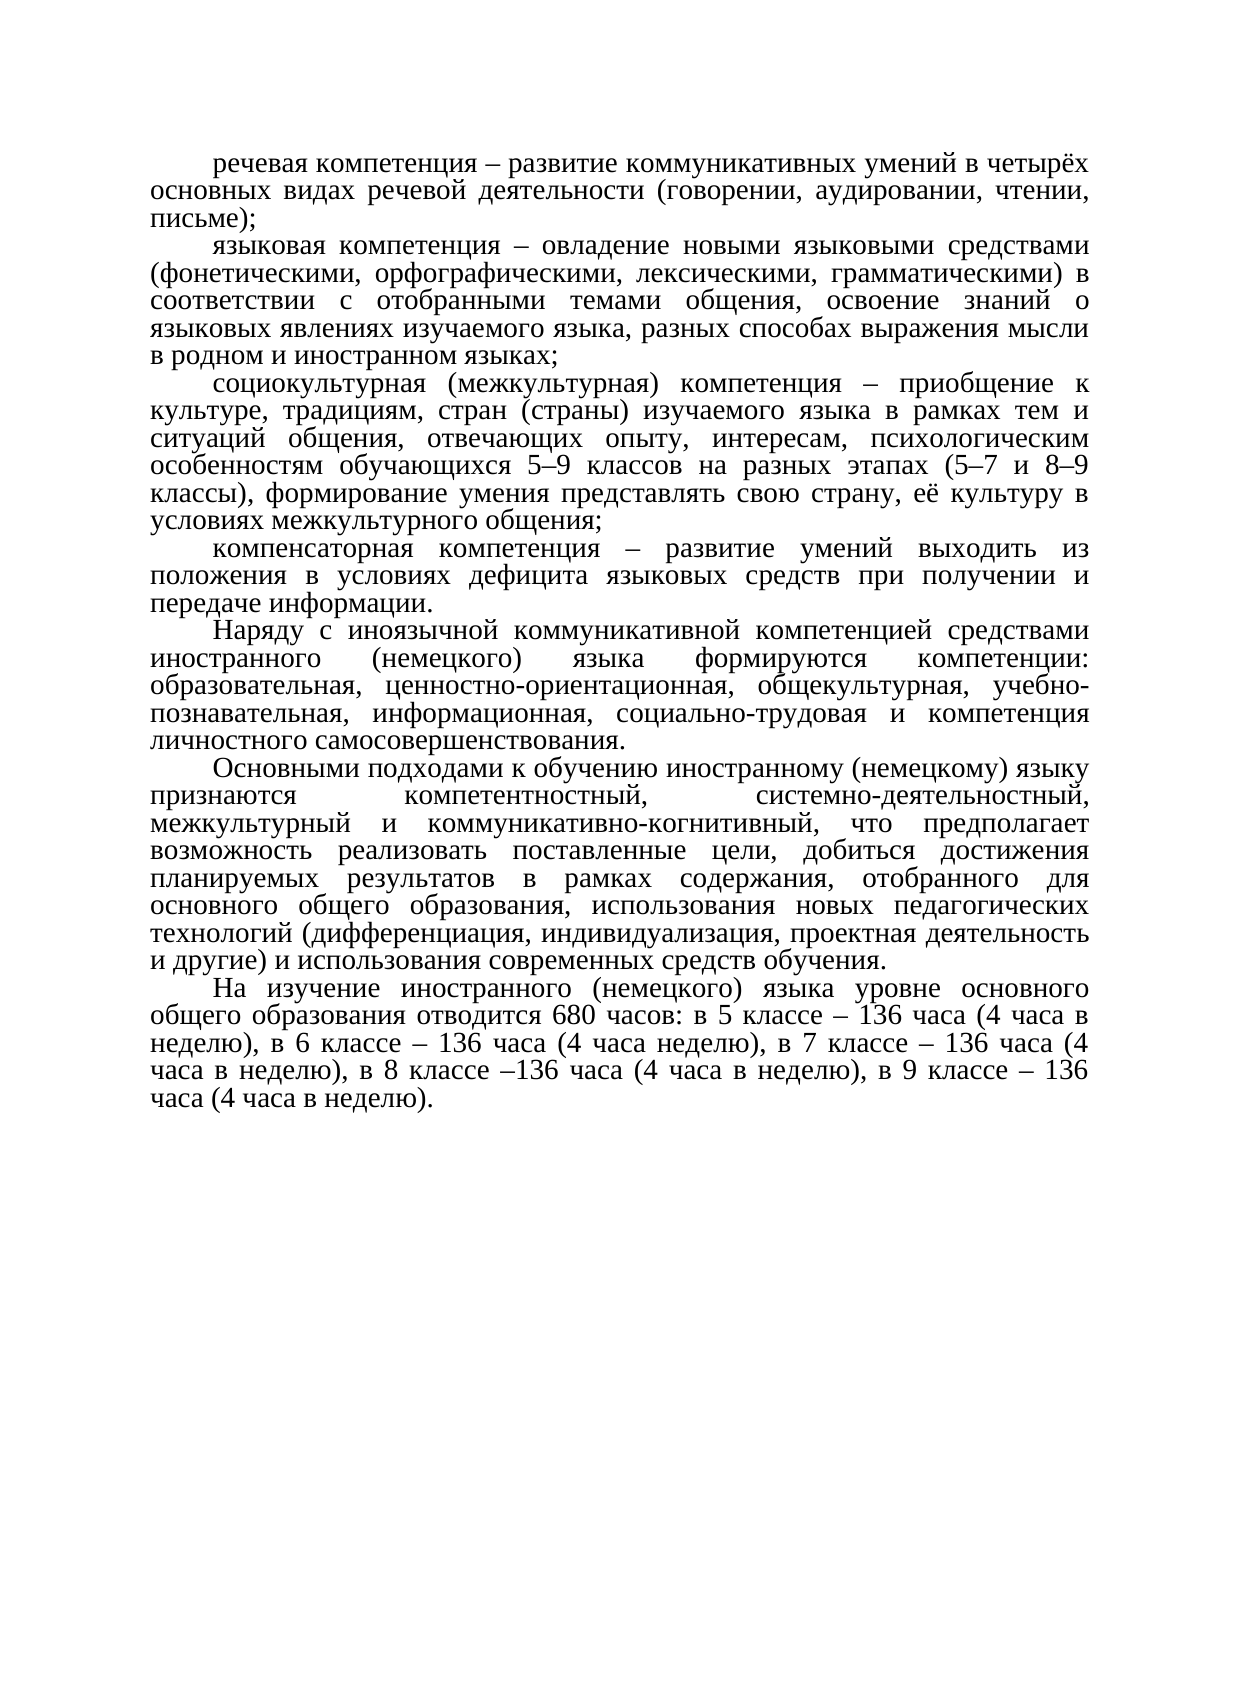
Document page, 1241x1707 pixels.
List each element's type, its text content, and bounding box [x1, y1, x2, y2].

text речевая компетенция – развитие коммуникативных умений в четырёх основных видах речевой деятельности (говорении, аудировании, чтении, письме); [150, 150, 1090, 232]
text Основными подходами к обучению иностранному (немецкому) языку признаются компетентностный, системно-деятельностный, межкультурный и коммуникативно-когнитивный, что предполагает возможность реализовать поставленные цели, добиться достижения планируемых результатов в рамках содержания, отобранного для основного общего образования, использования новых педагогических технологий (дифференциация, индивидуализация, проектная деятельность и другие) и использования современных средств обучения. [150, 755, 1090, 975]
text ‌На изучение иностранного (немецкого) языка уровне основного общего образования отводится 680 часов: в 5 классе – 136 часа (4 часа в неделю), в 6 классе – 136 часа (4 часа неделю), в 7 классе – 136 часа (4 часа в неделю), в 8 классе –136 часа (4 часа в неделю), в 9 классе – 136 часа (4 часа в неделю).‌ [150, 975, 1090, 1112]
text компенсаторная компетенция – развитие умений выходить из положения в условиях дефицита языковых средств при получении и передаче информации. [150, 535, 1090, 617]
text Наряду с иноязычной коммуникативной компетенцией средствами иностранного (немецкого) языка формируются компетенции: образовательная, ценностно-ориентационная, общекультурная, учебно-познавательная, информационная, социально-трудовая и компетенция личностного самосовершенствования. [150, 617, 1090, 755]
text языковая компетенция – овладение новыми языковыми средствами (фонетическими, орфографическими, лексическими, грамматическими) в соответствии c отобранными темами общения, освоение знаний о языковых явлениях изучаемого языка, разных способах выражения мысли в родном и иностранном языках; [150, 232, 1090, 370]
text социокультурная (межкультурная) компетенция – приобщение к культуре, традициям, стран (страны) изучаемого языка в рамках тем и ситуаций общения, отвечающих опыту, интересам, психологическим особенностям обучающихся 5–9 классов на разных этапах (5–7 и 8–9 классы), формирование умения представлять свою страну, её культуру в условиях межкультурного общения; [150, 370, 1090, 535]
